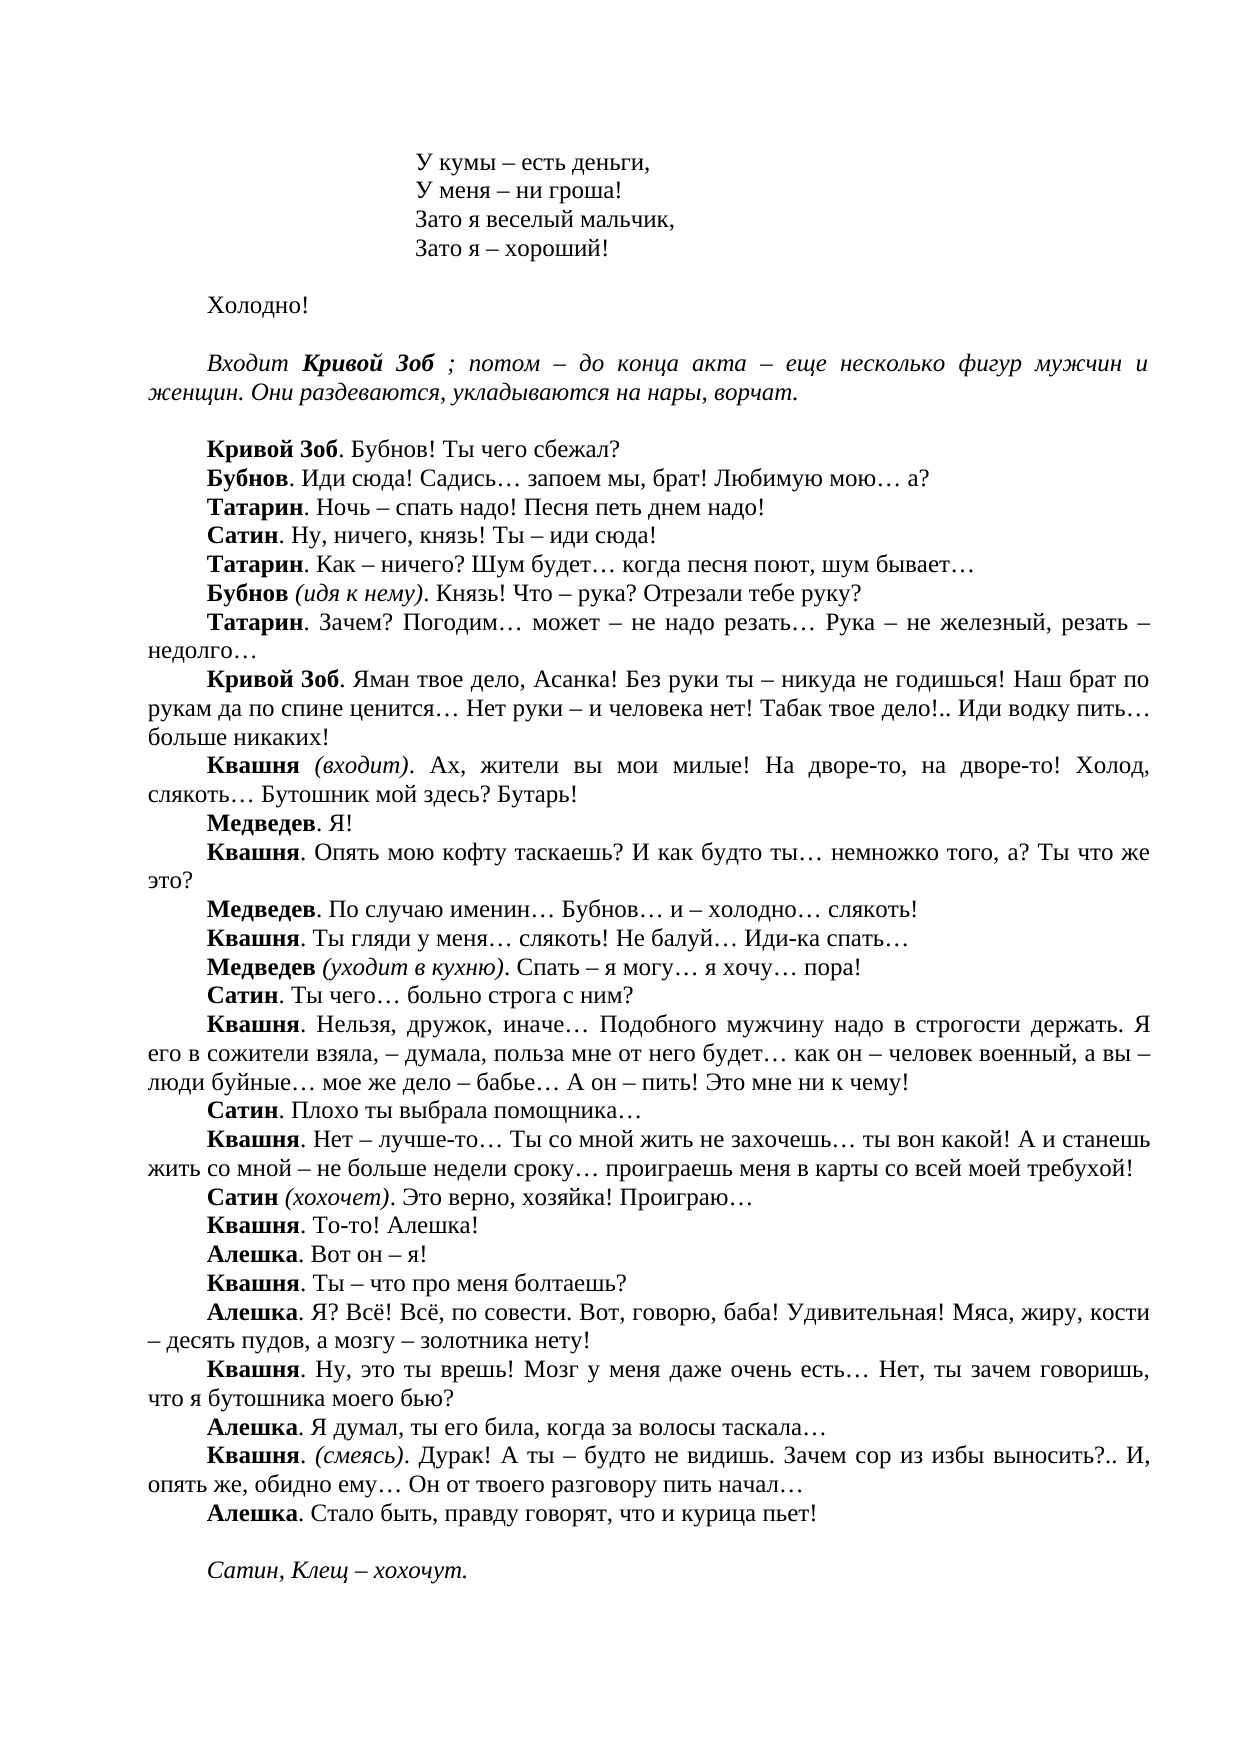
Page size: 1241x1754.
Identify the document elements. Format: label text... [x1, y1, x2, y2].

text У кумы – есть деньги, [356, 147, 1089, 176]
text Сатин. Ты чего… больно строга с ним? [148, 981, 1152, 1009]
text Алешка. Я? Всё! Всё, по совести. Вот, говорю, баба! Удивительная! Мяса, жиру, кости – десять пудов, а мозгу – золотника нету! [148, 1297, 1152, 1354]
text Татарин. Зачем? Погодим… может – не надо резать… Рука – не железный, резать – недолго… [148, 607, 1152, 664]
text Зато я – хороший! [356, 233, 1089, 262]
text Квашня (входит). Ах, жители вы мои милые! На дворе-то, на дворе-то! Холод, слякоть… Бутошник мой здесь? Бутарь! [148, 751, 1152, 808]
text Сатин. Ну, ничего, князь! Ты – иди сюда! [148, 521, 1152, 549]
text Татарин. Ночь – спать надо! Песня петь днем надо! [148, 492, 1152, 521]
text Кривой Зоб. Бубнов! Ты чего сбежал? [148, 434, 1152, 463]
text Квашня. Опять мою кофту таскаешь? И как будто ты… немножко того, а? Ты что же это? [148, 837, 1152, 894]
text Квашня. Ну, это ты врешь! Мозг у меня даже очень есть… Нет, ты зачем говоришь, что я бутошника моего бью? [148, 1354, 1152, 1412]
text У меня – ни гроша! [356, 176, 1089, 204]
text Сатин. Плохо ты выбрала помощника… [148, 1096, 1152, 1124]
text Бубнов. Иди сюда! Садись… запоем мы, брат! Любимую мою… а? [148, 463, 1152, 492]
text Татарин. Как – ничего? Шум будет… когда песня поют, шум бывает… [148, 549, 1152, 578]
text Медведев. Я! [148, 808, 1152, 837]
text Квашня. Ты гляди у меня… слякоть! Не балуй… Иди-ка спать… [148, 923, 1152, 952]
text Медведев (уходит в кухню). Спать – я могу… я хочу… пора! [148, 952, 1152, 981]
text Алешка. Стало быть, правду говорят, что и курица пьет! [148, 1498, 1152, 1527]
text Медведев. По случаю именин… Бубнов… и – холодно… слякоть! [148, 894, 1152, 923]
text Кривой Зоб. Яман твое дело, Асанка! Без руки ты – никуда не годишься! Наш брат по рукам да по спине ценится… Нет руки – и человека нет! Табак твое дело!.. Иди водку пить… больше никаких! [148, 664, 1152, 751]
text Зато я веселый мальчик, [356, 204, 1089, 233]
text Входит Кривой Зоб ; потом – до конца акта – еще несколько фигур мужчин и женщин. Они раздеваются, укладываются на нары, ворчат. [148, 348, 1152, 406]
text Квашня. (смеясь). Дурак! А ты – будто не видишь. Зачем сор из избы выносить?.. И, опять же, обидно ему… Он от твоего разговору пить начал… [148, 1441, 1152, 1498]
text Алешка. Вот он – я! [148, 1239, 1152, 1268]
text Квашня. Нет – лучше-то… Ты со мной жить не захочешь… ты вон какой! А и станешь жить со мной – не больше недели сроку… проиграешь меня в карты со всей моей требухой! [148, 1124, 1152, 1182]
text Сатин, Клещ – хохочут. [148, 1556, 1152, 1584]
text Бубнов (идя к нему). Князь! Что – рука? Отрезали тебе руку? [148, 578, 1152, 607]
text Квашня. То-то! Алешка! [148, 1211, 1152, 1239]
text Сатин (хохочет). Это верно, хозяйка! Проиграю… [148, 1182, 1152, 1211]
text Холодно! [148, 291, 1152, 319]
text Квашня. Нельзя, дружок, иначе… Подобного мужчину надо в строгости держать. Я его в сожители взяла, – думала, польза мне от него будет… как он – человек военный, а вы – люди буйные… мое же дело – бабье… А он – пить! Это мне ни к чему! [148, 1009, 1152, 1096]
text Квашня. Ты – что про меня болтаешь? [148, 1268, 1152, 1297]
text Алешка. Я думал, ты его била, когда за волосы таскала… [148, 1412, 1152, 1441]
